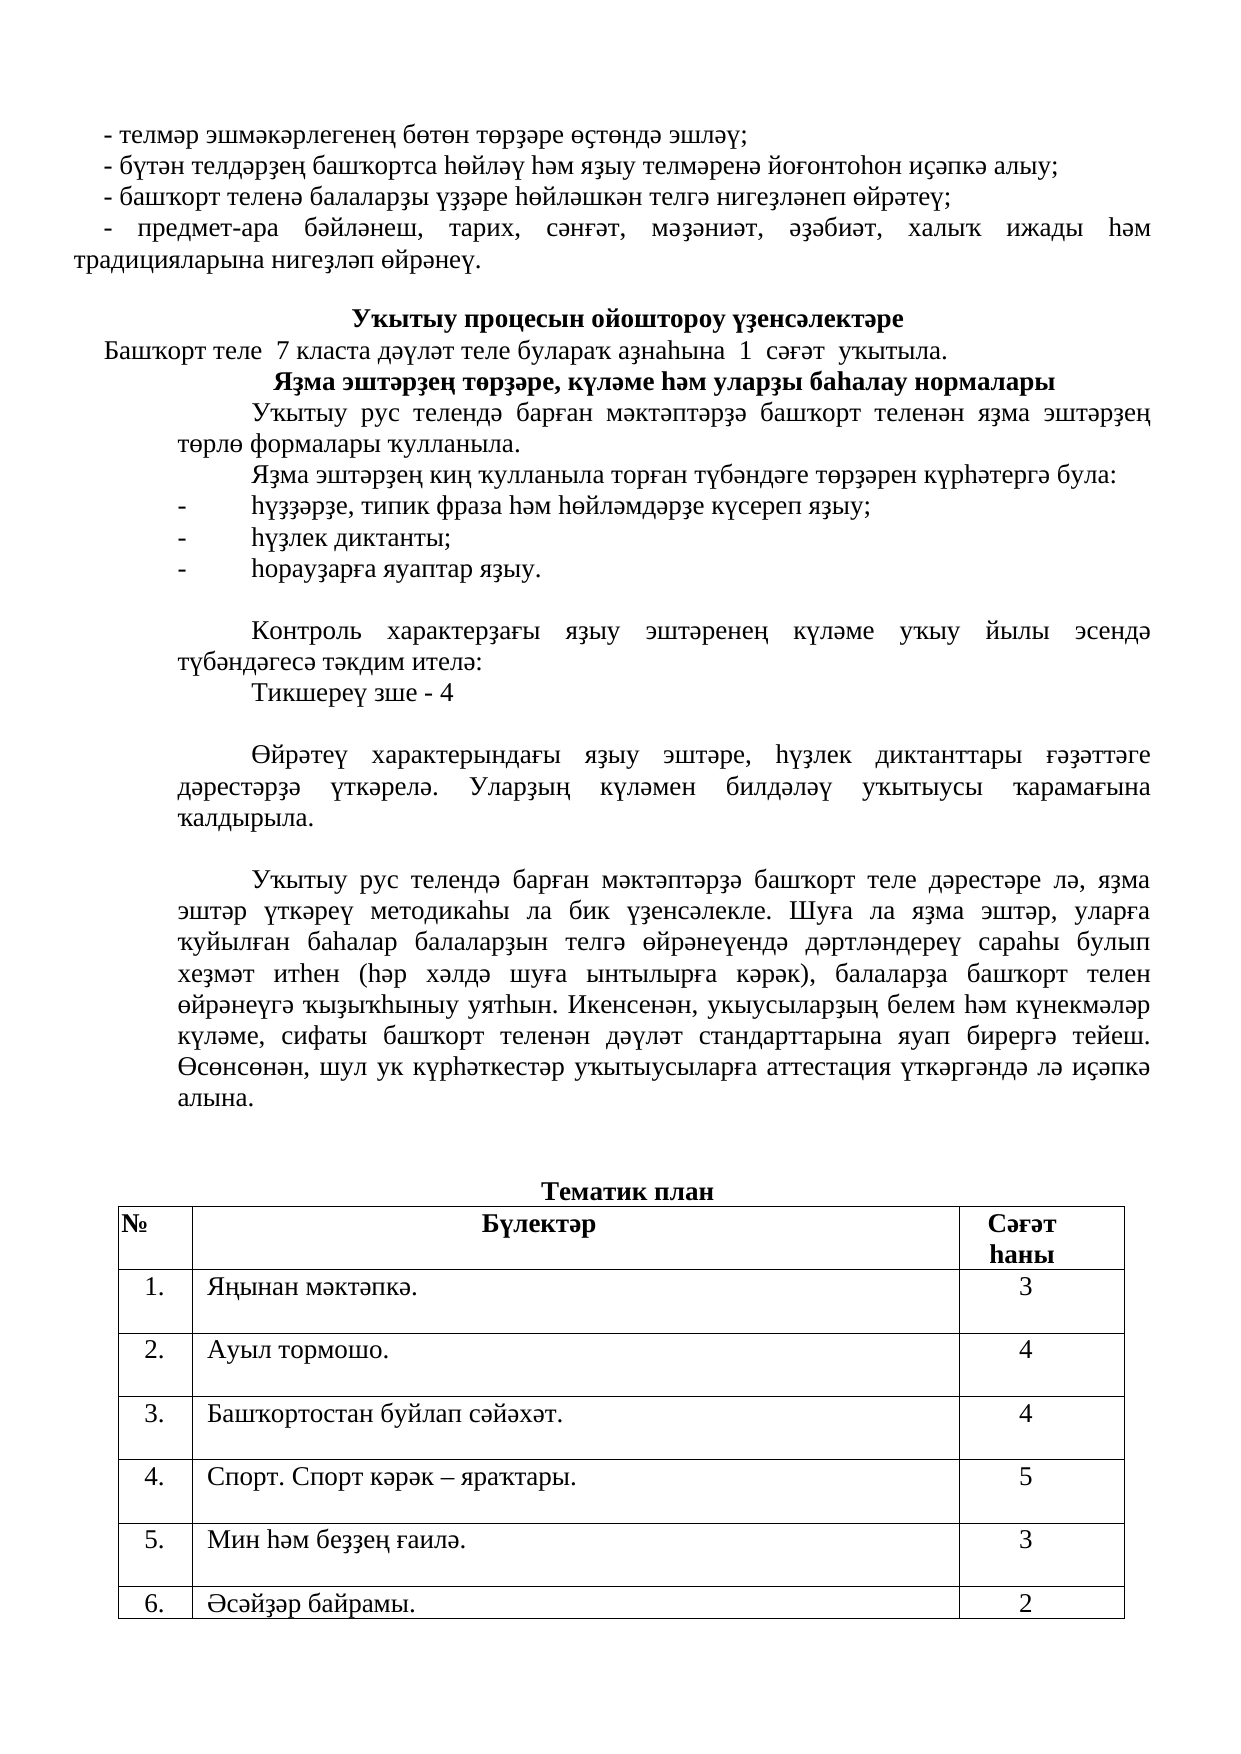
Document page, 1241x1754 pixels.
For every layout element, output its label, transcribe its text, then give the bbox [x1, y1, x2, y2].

table_cell [119, 1334, 192, 1396]
table_cell Мин һәм беҙҙең ғаилә. [193, 1524, 959, 1586]
text Контроль характерҙағы яҙыу эштәренең күләме уҡыу йылы эсендә түбәндәгесә тәкдим ителә: [177, 614, 1152, 676]
table_cell 4 [960, 1334, 1124, 1396]
text - һорауҙарға яуаптар яҙыу. [177, 552, 1152, 583]
text Тикшереү зше - 4 [177, 676, 1152, 707]
table_cell [119, 1587, 192, 1618]
table_cell [119, 1524, 192, 1586]
table_cell [119, 1270, 192, 1332]
table_header Сәғәт һаны [960, 1207, 1124, 1269]
text Уҡытыу процесын ойоштороу үҙенсәлектәре [74, 303, 1152, 334]
text - башҡорт теленә балаларҙы үҙҙәре һөйләшкән телгә нигеҙләнеп өйрәтеү; [74, 180, 1152, 212]
text - һүҙлек диктанты; [177, 521, 1152, 552]
text - предмет-ара бәйләнеш, тарих, сәнғәт, мәҙәниәт, әҙәбиәт, халыҡ ижады һәм традицияларына нигеҙләп өйрәнеү. [74, 212, 1152, 274]
table_cell 3 [960, 1524, 1124, 1586]
table_header Бүлектәр [193, 1207, 959, 1269]
table_cell Башҡортостан буйлап сәйәхәт. [193, 1397, 959, 1459]
text - һүҙҙәрҙе, типик фраза һәм һөйләмдәрҙе күсереп яҙыу; [177, 489, 1152, 521]
table_cell 2 [960, 1587, 1124, 1618]
text - бүтән телдәрҙең башҡортса һөйләү һәм яҙыу телмәренә йоғонтоһон иҫәпкә алыу; [74, 149, 1152, 180]
text - телмәр эшмәкәрлегенең бөтөн төрҙәре өҫтөндә эшләү; [74, 118, 1152, 149]
table_cell 3 [960, 1270, 1124, 1332]
table_cell Ауыл тормошо. [193, 1334, 959, 1396]
table_cell Спорт. Спорт кәрәк – яраҡтары. [193, 1460, 959, 1522]
text Уҡытыу рус телендә барған мәктәптәрҙә башҡорт теле дәрестәре лә, яҙма эштәр үткәреү методикаһы ла бик үҙенсәлекле. Шуға ла яҙма эштәр, уларға ҡуйылған баһалар балаларҙын телгә өйрәнеүендә дәртләндереү сараһы булып хеҙмәт итһен (һәр хәлдә шуға ынтылырға кәрәк), балаларҙа башҡорт телен өйрәнеүгә ҡыҙыҡһыныу уятһын. Икенсенән, укыусыларҙың белем һәм күнекмәләр күләме, сифаты башҡорт теленән дәүләт стандарттарына яуап бирергә тейеш. Өсөнсөнән, шул ук күрһәткестәр уҡытыусыларға аттестация үткәргәндә лә иҫәпкә алына. [177, 863, 1152, 1112]
text Уҡытыу рус телендә барған мәктәптәрҙә башҡорт теленән яҙма эштәрҙең төрлө формалары ҡулланыла. [177, 396, 1152, 458]
text Башҡорт теле 7 класта дәүләт теле булараҡ аҙнаһына 1 сәғәт уҡытыла. [74, 334, 1152, 365]
table_cell [119, 1460, 192, 1522]
table_cell Әсәйҙәр байрамы. [193, 1587, 959, 1618]
text Яҙма эштәрҙең киң ҡулланыла торған түбәндәге төрҙәрен күрһәтергә була: [177, 458, 1152, 489]
table_cell Яңынан мәктәпкә. [193, 1270, 959, 1332]
table_header № [119, 1207, 192, 1269]
table_cell 5 [960, 1460, 1124, 1522]
table_cell [119, 1397, 192, 1459]
text Яҙма эштәрҙең төрҙәре, күләме һәм уларҙы баһалау нормалары [177, 365, 1152, 396]
text Тематик план [74, 1175, 1152, 1206]
table_cell 4 [960, 1397, 1124, 1459]
text Өйрәтеү характерындағы яҙыу эштәре, һүҙлек диктанттары ғәҙәттәге дәрестәрҙә үткәрелә. Уларҙың күләмен билдәләү уҡытыусы ҡарамағына ҡалдырыла. [177, 739, 1152, 832]
